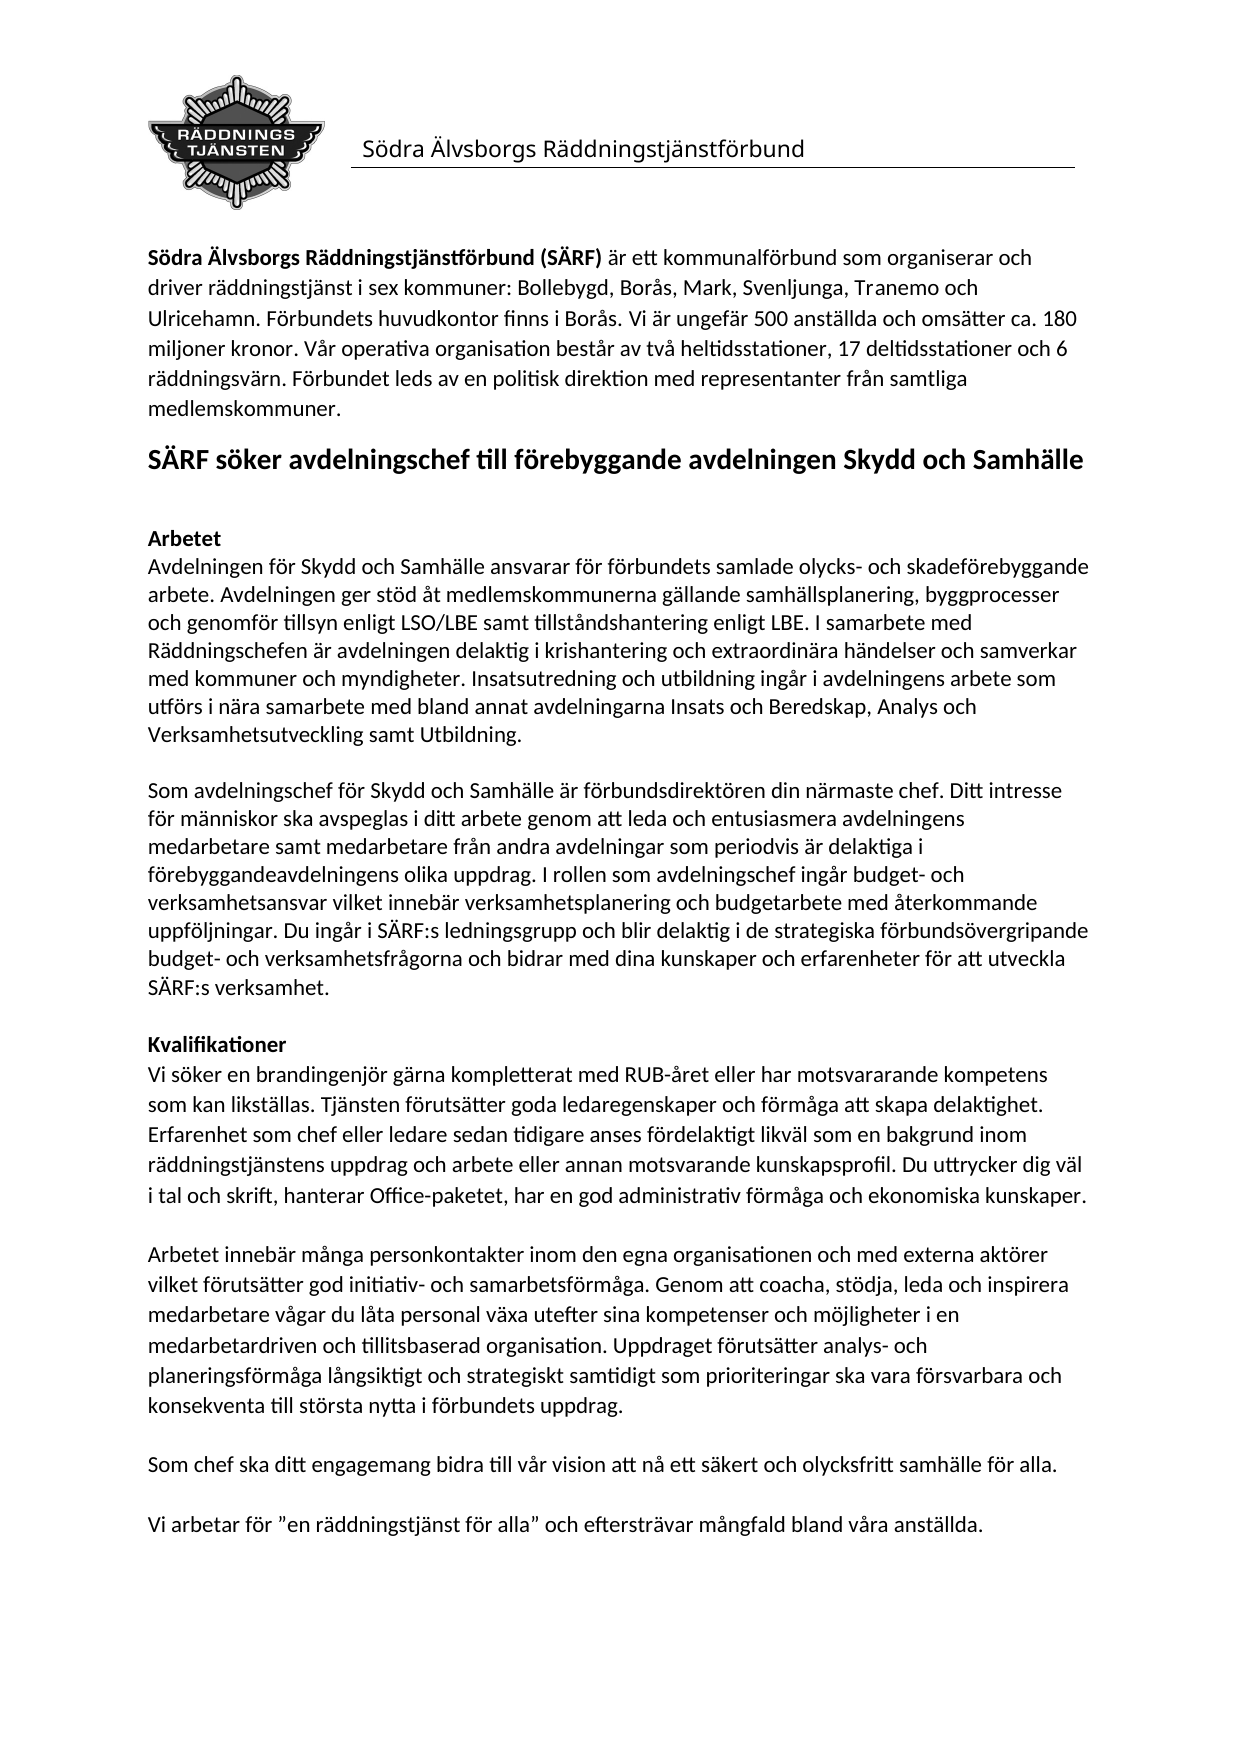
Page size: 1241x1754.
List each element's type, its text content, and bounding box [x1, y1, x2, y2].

text Arbetet innebär många personkontakter inom den egna organisationen och med externa aktörer vilket förutsätter god initiativ- och samarbetsförmåga. Genom att coacha, stödja, leda och inspirera medarbetare vågar du låta personal växa utefter sina kompetenser och möjligheter i en medarbetardriven och tillitsbaserad organisation. Uppdraget förutsätter analys- och planeringsförmåga långsiktigt och strategiskt samtidigt som prioriteringar ska vara försvarbara och konsekventa till största nytta i förbundets uppdrag. [148, 1240, 1093, 1419]
text Södra Älvsborgs Räddningstjänstförbund (SÄRF) är ett kommunalförbund som organiserar och driver räddningstjänst i sex kommuner: Bollebygd, Borås, Mark, Svenljunga, Tranemo och Ulricehamn. Förbundets huvudkontor finns i Borås. Vi är ungefär 500 anställda och omsätter ca. 180 miljoner kronor. Vår operativa organisation består av två heltidsstationer, 17 deltidsstationer och 6 räddningsvärn. Förbundet leds av en politisk direktion med representanter från samtliga medlemskommuner. [148, 243, 1093, 422]
text SÄRF söker avdelningschef till förebyggande avdelningen Skydd och Samhälle [148, 441, 1093, 477]
text Som chef ska ditt engagemang bidra till vår vision att nå ett säkert och olycksfritt samhälle för alla. [148, 1451, 1093, 1479]
text Som avdelningschef för Skydd och Samhälle är förbundsdirektören din närmaste chef. Ditt intresse för människor ska avspeglas i ditt arbete genom att leda och entusiasmera avdelningens medarbetare samt medarbetare från andra avdelningar som periodvis är delaktiga i förebyggandeavdelningens olika uppdrag. I rollen som avdelningschef ingår budget- och verksamhetsansvar vilket innebär verksamhetsplanering och budgetarbete med återkommande uppföljningar. Du ingår i SÄRF:s ledningsgrupp och blir delaktig i de strategiska förbundsövergripande budget- och verksamhetsfrågorna och bidrar med dina kunskaper och erfarenheter för att utveckla SÄRF:s verksamhet. [148, 776, 1093, 1001]
picture [148, 75, 325, 210]
text Vi arbetar för ”en räddningstjänst för alla” och eftersträvar mångfald bland våra anställda. [148, 1510, 1093, 1568]
text Arbetet Avdelningen för Skydd och Samhälle ansvarar för förbundets samlade olycks- och skadeförebyggande arbete. Avdelningen ger stöd åt medlemskommunerna gällande samhällsplanering, byggprocesser och genomför tillsyn enligt LSO/LBE samt tillståndshantering enligt LBE. I samarbete med Räddningschefen är avdelningen delaktig i krishantering och extraordinära händelser och samverkar med kommuner och myndigheter. Insatsutredning och utbildning ingår i avdelningens arbete som utförs i nära samarbete med bland annat avdelningarna Insats och Beredskap, Analys och Verksamhetsutveckling samt Utbildning. [148, 524, 1093, 748]
text Kvalifikationer Vi söker en brandingenjör gärna kompletterat med RUB-året eller har motsvararande kompetens som kan likställas. Tjänsten förutsätter goda ledaregenskaper och förmåga att skapa delaktighet. Erfarenhet som chef eller ledare sedan tidigare anses fördelaktigt likväl som en bakgrund inom räddningstjänstens uppdrag och arbete eller annan motsvarande kunskapsprofil. Du uttrycker dig väl i tal och skrift, hanterar Office-paketet, har en god administrativ förmåga och ekonomiska kunskaper. [148, 1030, 1093, 1209]
